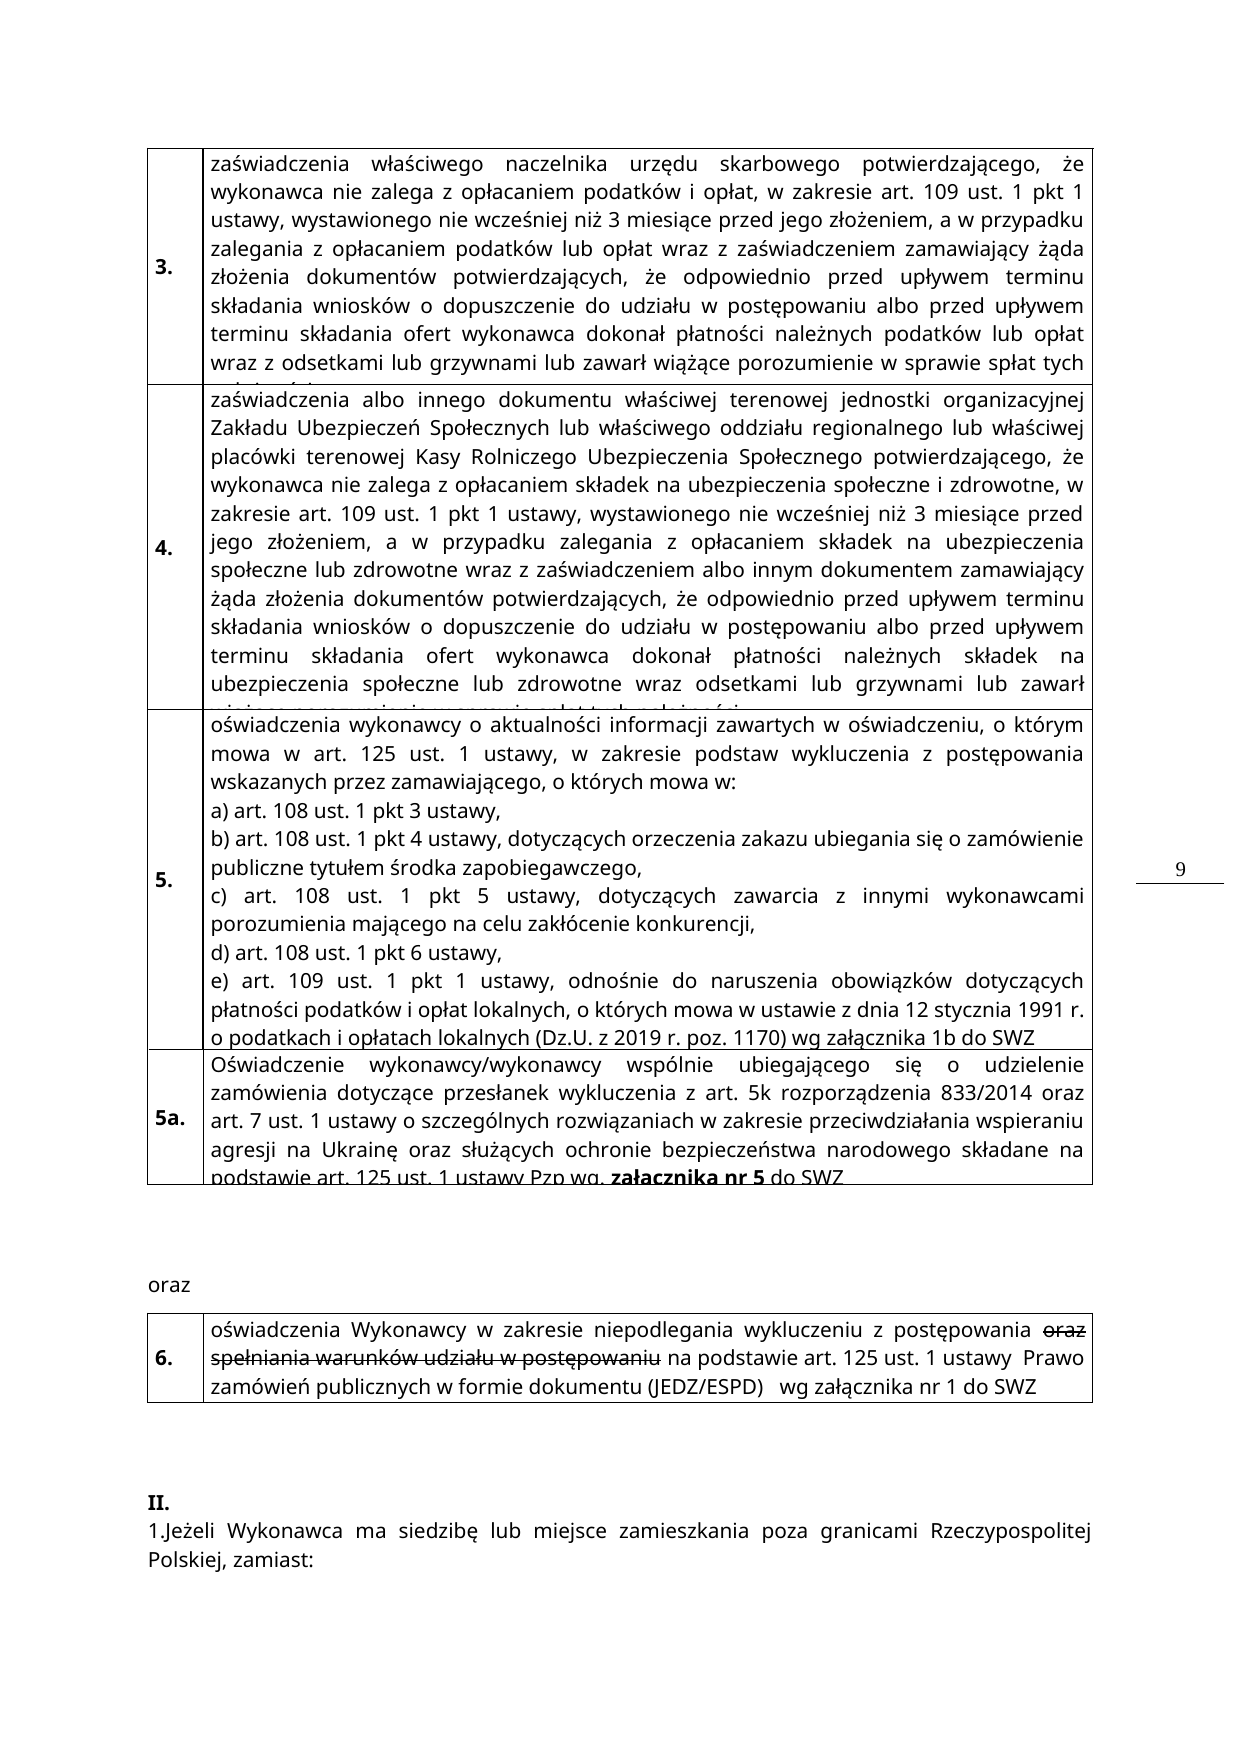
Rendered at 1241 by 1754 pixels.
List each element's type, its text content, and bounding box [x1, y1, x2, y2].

table_cell Oświadczenie wykonawcy/wykonawcy wspólnie ubiegającego się o udzielenie zamówienia dotyczące przesłanek wykluczenia z art. 5k rozporządzenia 833/2014 oraz art. 7 ust. 1 ustawy o szczególnych rozwiązaniach w zakresie przeciwdziałania wspieraniu agresji na Ukrainę oraz służących ochronie bezpieczeństwa narodowego składane na podstawie art. 125 ust. 1 ustawy Pzp wg. załącznika nr 5 do SWZ [204, 1050, 1092, 1184]
text oraz [148, 1270, 1093, 1298]
table_cell 4. [148, 385, 202, 709]
table_cell 5. [148, 710, 202, 1049]
table_cell 5a. [148, 1050, 203, 1184]
table_cell zaświadczenia właściwego naczelnika urzędu skarbowego potwierdzającego, że wykonawca nie zalega z opłacaniem podatków i opłat, w zakresie art. 109 ust. 1 pkt 1 ustawy, wystawionego nie wcześniej niż 3 miesiące przed jego złożeniem, a w przypadku zalegania z opłacaniem podatków lub opłat wraz z zaświadczeniem zamawiający żąda złożenia dokumentów potwierdzających, że odpowiednio przed upływem terminu składania wniosków o dopuszczenie do udziału w postępowaniu albo przed upływem terminu składania ofert wykonawca dokonał płatności należnych podatków lub opłat wraz z odsetkami lub grzywnami lub zawarł wiążące porozumienie w sprawie spłat tych należności; [204, 149, 1092, 384]
table_cell oświadczenia wykonawcy o aktualności informacji zawartych w oświadczeniu, o którym mowa w art. 125 ust. 1 ustawy, w zakresie podstaw wykluczenia z postępowania wskazanych przez zamawiającego, o których mowa w: a) art. 108 ust. 1 pkt 3 ustawy, b) art. 108 ust. 1 pkt 4 ustawy, dotyczących orzeczenia zakazu ubiegania się o zamówienie publiczne tytułem środka zapobiegawczego, c) art. 108 ust. 1 pkt 5 ustawy, dotyczących zawarcia z innymi wykonawcami porozumienia mającego na celu zakłócenie konkurencji, d) art. 108 ust. 1 pkt 6 ustawy, e) art. 109 ust. 1 pkt 1 ustawy, odnośnie do naruszenia obowiązków dotyczących płatności podatków i opłat lokalnych, o których mowa w ustawie z dnia 12 stycznia 1991 r. o podatkach i opłatach lokalnych (Dz.U. z 2019 r. poz. 1170) wg załącznika 1b do SWZ [204, 710, 1092, 1049]
table_header oświadczenia Wykonawcy w zakresie niepodlegania wykluczeniu z postępowania oraz spełniania warunków udziału w postępowaniu na podstawie art. 125 ust. 1 ustawy Prawo zamówień publicznych w formie dokumentu (JEDZ/ESPD) wg załącznika nr 1 do SWZ [204, 1314, 1092, 1402]
table_cell 3. [148, 149, 202, 384]
text II. [148, 1488, 1093, 1517]
table_header 6. [148, 1314, 203, 1402]
text 1.Jeżeli Wykonawca ma siedzibę lub miejsce zamieszkania poza granicami Rzeczypospolitej Polskiej, zamiast: [148, 1517, 1093, 1573]
table_cell zaświadczenia albo innego dokumentu właściwej terenowej jednostki organizacyjnej Zakładu Ubezpieczeń Społecznych lub właściwego oddziału regionalnego lub właściwej placówki terenowej Kasy Rolniczego Ubezpieczenia Społecznego potwierdzającego, że wykonawca nie zalega z opłacaniem składek na ubezpieczenia społeczne i zdrowotne, w zakresie art. 109 ust. 1 pkt 1 ustawy, wystawionego nie wcześniej niż 3 miesiące przed jego złożeniem, a w przypadku zalegania z opłacaniem składek na ubezpieczenia społeczne lub zdrowotne wraz z zaświadczeniem albo innym dokumentem zamawiający żąda złożenia dokumentów potwierdzających, że odpowiednio przed upływem terminu składania wniosków o dopuszczenie do udziału w postępowaniu albo przed upływem terminu składania ofert wykonawca dokonał płatności należnych składek na ubezpieczenia społeczne lub zdrowotne wraz odsetkami lub grzywnami lub zawarł wiążące porozumienie w sprawie spłat tych należności [204, 385, 1092, 709]
